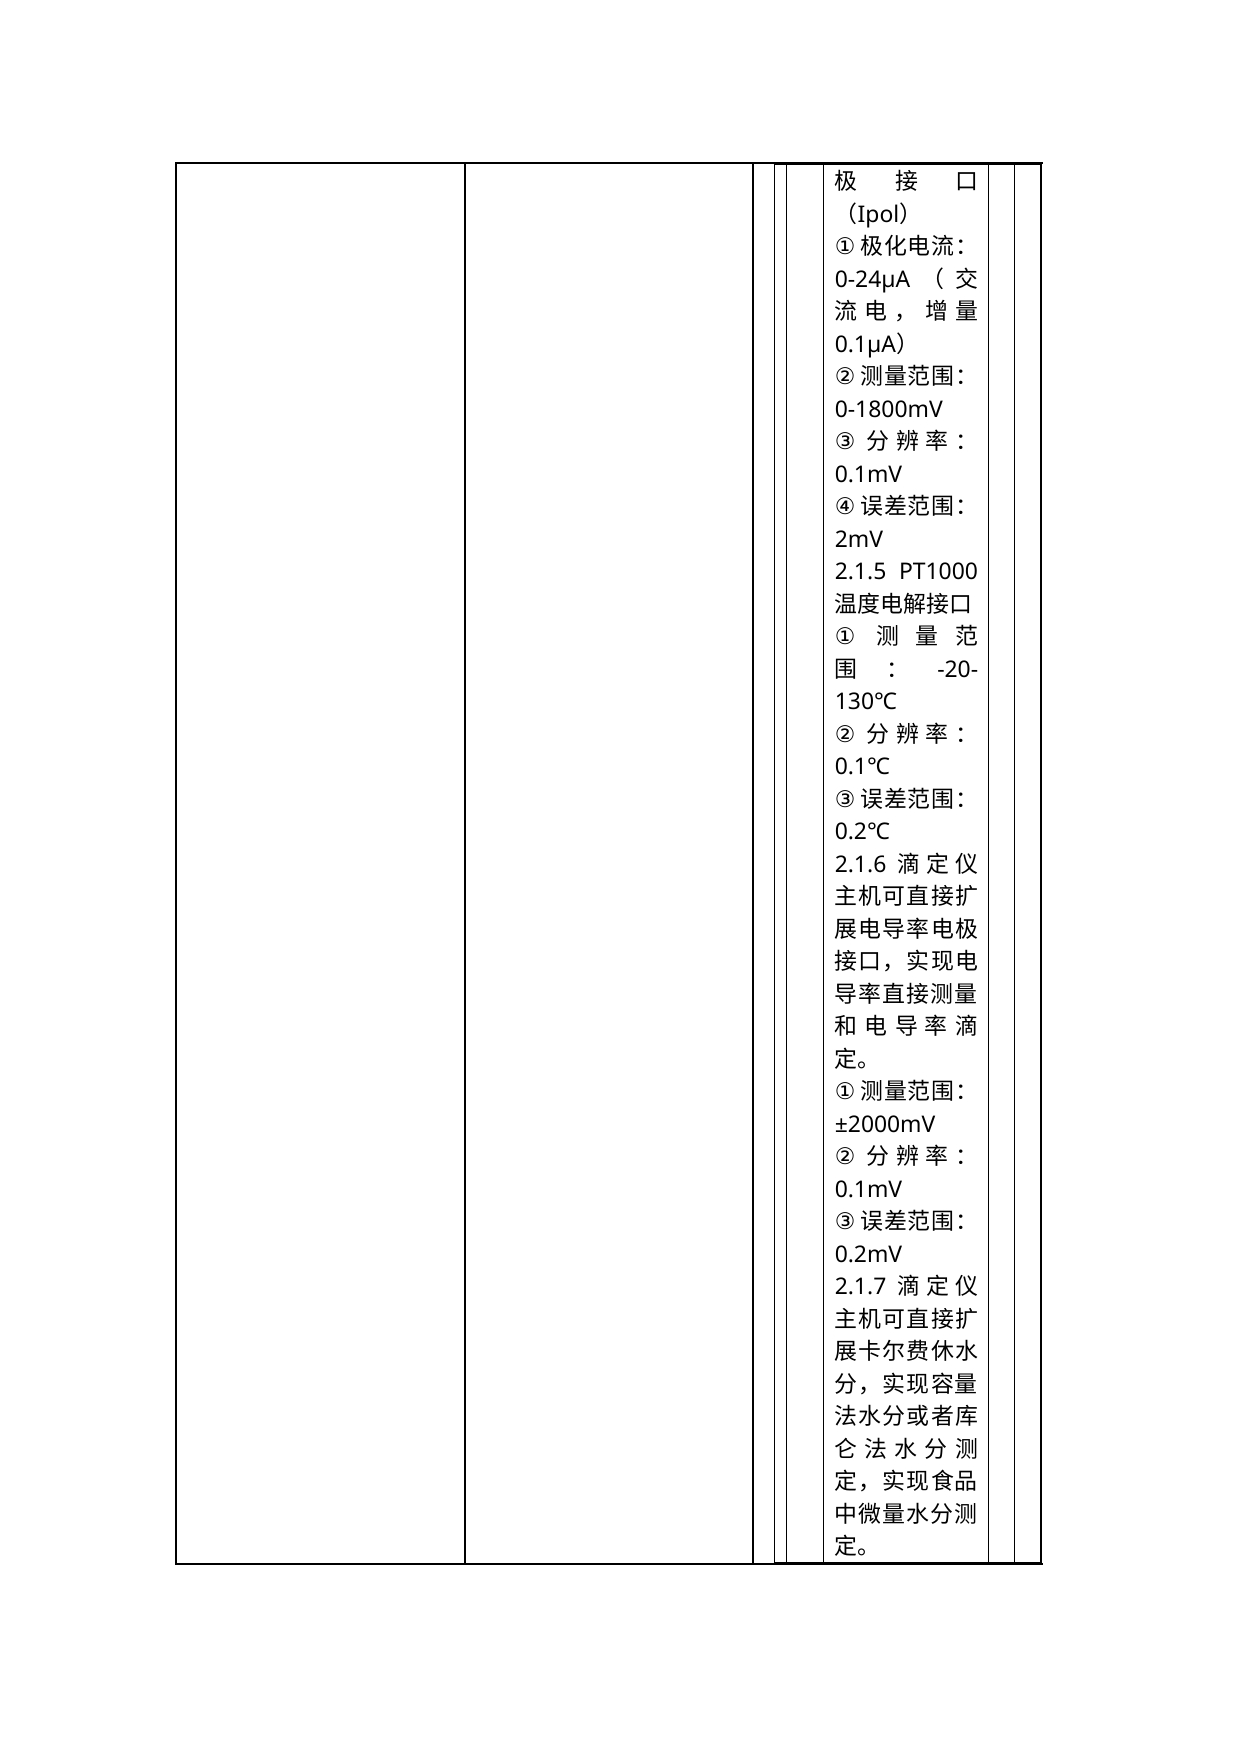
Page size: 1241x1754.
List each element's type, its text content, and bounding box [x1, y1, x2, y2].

table_cell 1 [177, 164, 464, 1563]
table_cell [1015, 165, 1040, 1562]
table_cell [824, 165, 988, 1562]
table_cell [754, 164, 774, 1563]
table_cell [775, 165, 786, 1562]
table_cell [787, 165, 823, 1562]
table_cell ▲ [466, 164, 752, 1563]
table_cell [989, 165, 1014, 1562]
